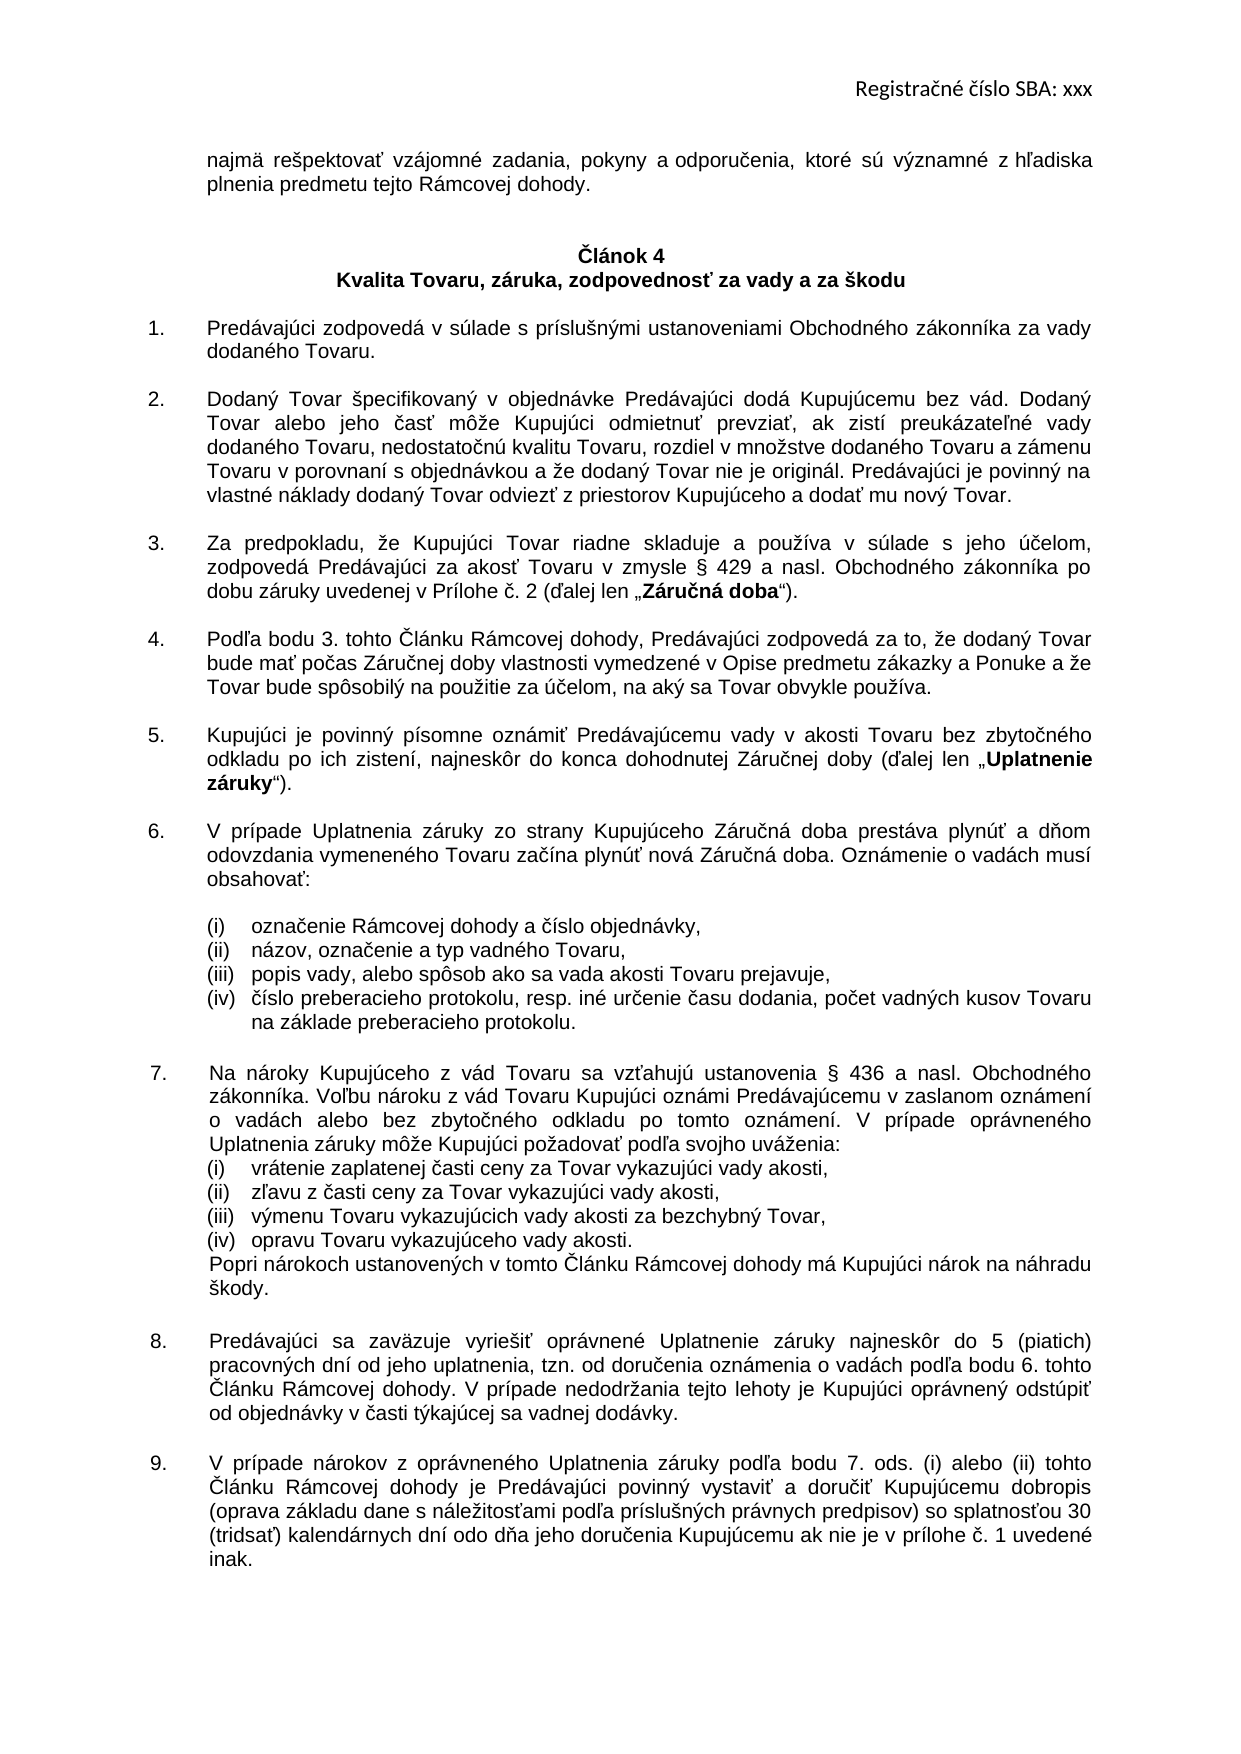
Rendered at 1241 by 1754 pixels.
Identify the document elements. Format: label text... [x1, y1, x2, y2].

list názov, označenie a typ vadného Tovaru, [207, 938, 1093, 962]
list Predávajúci zodpovedá v súlade s príslušnými ustanoveniami Obchodného zákonníka za vady dodaného Tovaru. [148, 315, 1093, 363]
list označenie Rámcovej dohody a číslo objednávky, [207, 914, 1093, 938]
list vrátenie zaplatenej časti ceny za Tovar vykazujúci vady akosti, [207, 1156, 1093, 1180]
subtitle Článok 4 [149, 243, 1092, 267]
list číslo preberacieho protokolu, resp. iné určenie času dodania, počet vadných kusov Tovaru na základe preberacieho protokolu. [207, 986, 1093, 1034]
list zľavu z časti ceny za Tovar vykazujúci vady akosti, [207, 1180, 1093, 1204]
list Podľa bodu 3. tohto Článku Rámcovej dohody, Predávajúci zodpovedá za to, že dodaný Tovar bude mať počas Záručnej doby vlastnosti vymedzené v Opise predmetu zákazky a Ponuke a že Tovar bude spôsobilý na použitie za účelom, na aký sa Tovar obvykle používa. [148, 627, 1093, 699]
list Kupujúci je povinný písomne oznámiť Predávajúcemu vady v akosti Tovaru bez zbytočného odkladu po ich zistení, najneskôr do konca dohodnutej Záručnej doby (ďalej len „Uplatnenie záruky“). [148, 723, 1093, 794]
list Za predpokladu, že Kupujúci Tovar riadne skladuje a používa v súlade s jeho účelom, zodpovedá Predávajúci za akosť Tovaru v zmysle § 429 a nasl. Obchodného zákonníka po dobu záruky uvedenej v Prílohe č. 2 (ďalej len „Záručná doba“). [148, 531, 1093, 603]
list V prípade Uplatnenia záruky zo strany Kupujúceho Záručná doba prestáva plynúť a dňom odovzdania vymeneného Tovaru začína plynúť nová Záručná doba. Oznámenie o vadách musí obsahovať: [148, 818, 1093, 890]
list Na nároky Kupujúceho z vád Tovaru sa vzťahujú ustanovenia § 436 a nasl. Obchodného zákonníka. Voľbu nároku z vád Tovaru Kupujúci oznámi Predávajúcemu v zaslanom oznámení o vadách alebo bez zbytočného odkladu po tomto oznámení. V prípade oprávneného Uplatnenia záruky môže Kupujúci požadovať podľa svojho uváženia: [150, 1060, 1093, 1156]
text Popri nárokoch ustanovených v tomto Článku Rámcovej dohody má Kupujúci nárok na náhradu škody. [209, 1252, 1093, 1300]
list výmenu Tovaru vykazujúcich vady akosti za bezchybný Tovar, [207, 1204, 1093, 1228]
list Predávajúci sa zaväzuje vyriešiť oprávnené Uplatnenie záruky najneskôr do 5 (piatich) pracovných dní od jeho uplatnenia, tzn. od doručenia oznámenia o vadách podľa bodu 6. tohto Článku Rámcovej dohody. V prípade nedodržania tejto lehoty je Kupujúci oprávnený odstúpiť od objednávky v časti týkajúcej sa vadnej dodávky. [150, 1329, 1093, 1424]
list V prípade nárokov z oprávneného Uplatnenia záruky podľa bodu 7. ods. (i) alebo (ii) tohto Článku Rámcovej dohody je Predávajúci povinný vystaviť a doručiť Kupujúcemu dobropis (oprava základu dane s náležitosťami podľa príslušných právnych predpisov) so splatnosťou 30 (tridsať) kalendárnych dní odo dňa jeho doručenia Kupujúcemu ak nie je v prílohe č. 1 uvedené inak. [150, 1451, 1093, 1571]
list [148, 148, 1093, 196]
subtitle Kvalita Tovaru, záruka, zodpovednosť za vady a za škodu [149, 267, 1092, 291]
list Dodaný Tovar špecifikovaný v objednávke Predávajúci dodá Kupujúcemu bez vád. Dodaný Tovar alebo jeho časť môže Kupujúci odmietnuť prevziať, ak zistí preukázateľné vady dodaného Tovaru, nedostatočnú kvalitu Tovaru, rozdiel v množstve dodaného Tovaru a zámenu Tovaru v porovnaní s objednávkou a že dodaný Tovar nie je originál. Predávajúci je povinný na vlastné náklady dodaný Tovar odviezť z priestorov Kupujúceho a dodať mu nový Tovar. [148, 387, 1093, 507]
list popis vady, alebo spôsob ako sa vada akosti Tovaru prejavuje, [207, 962, 1093, 986]
list opravu Tovaru vykazujúceho vady akosti. [207, 1228, 1093, 1252]
